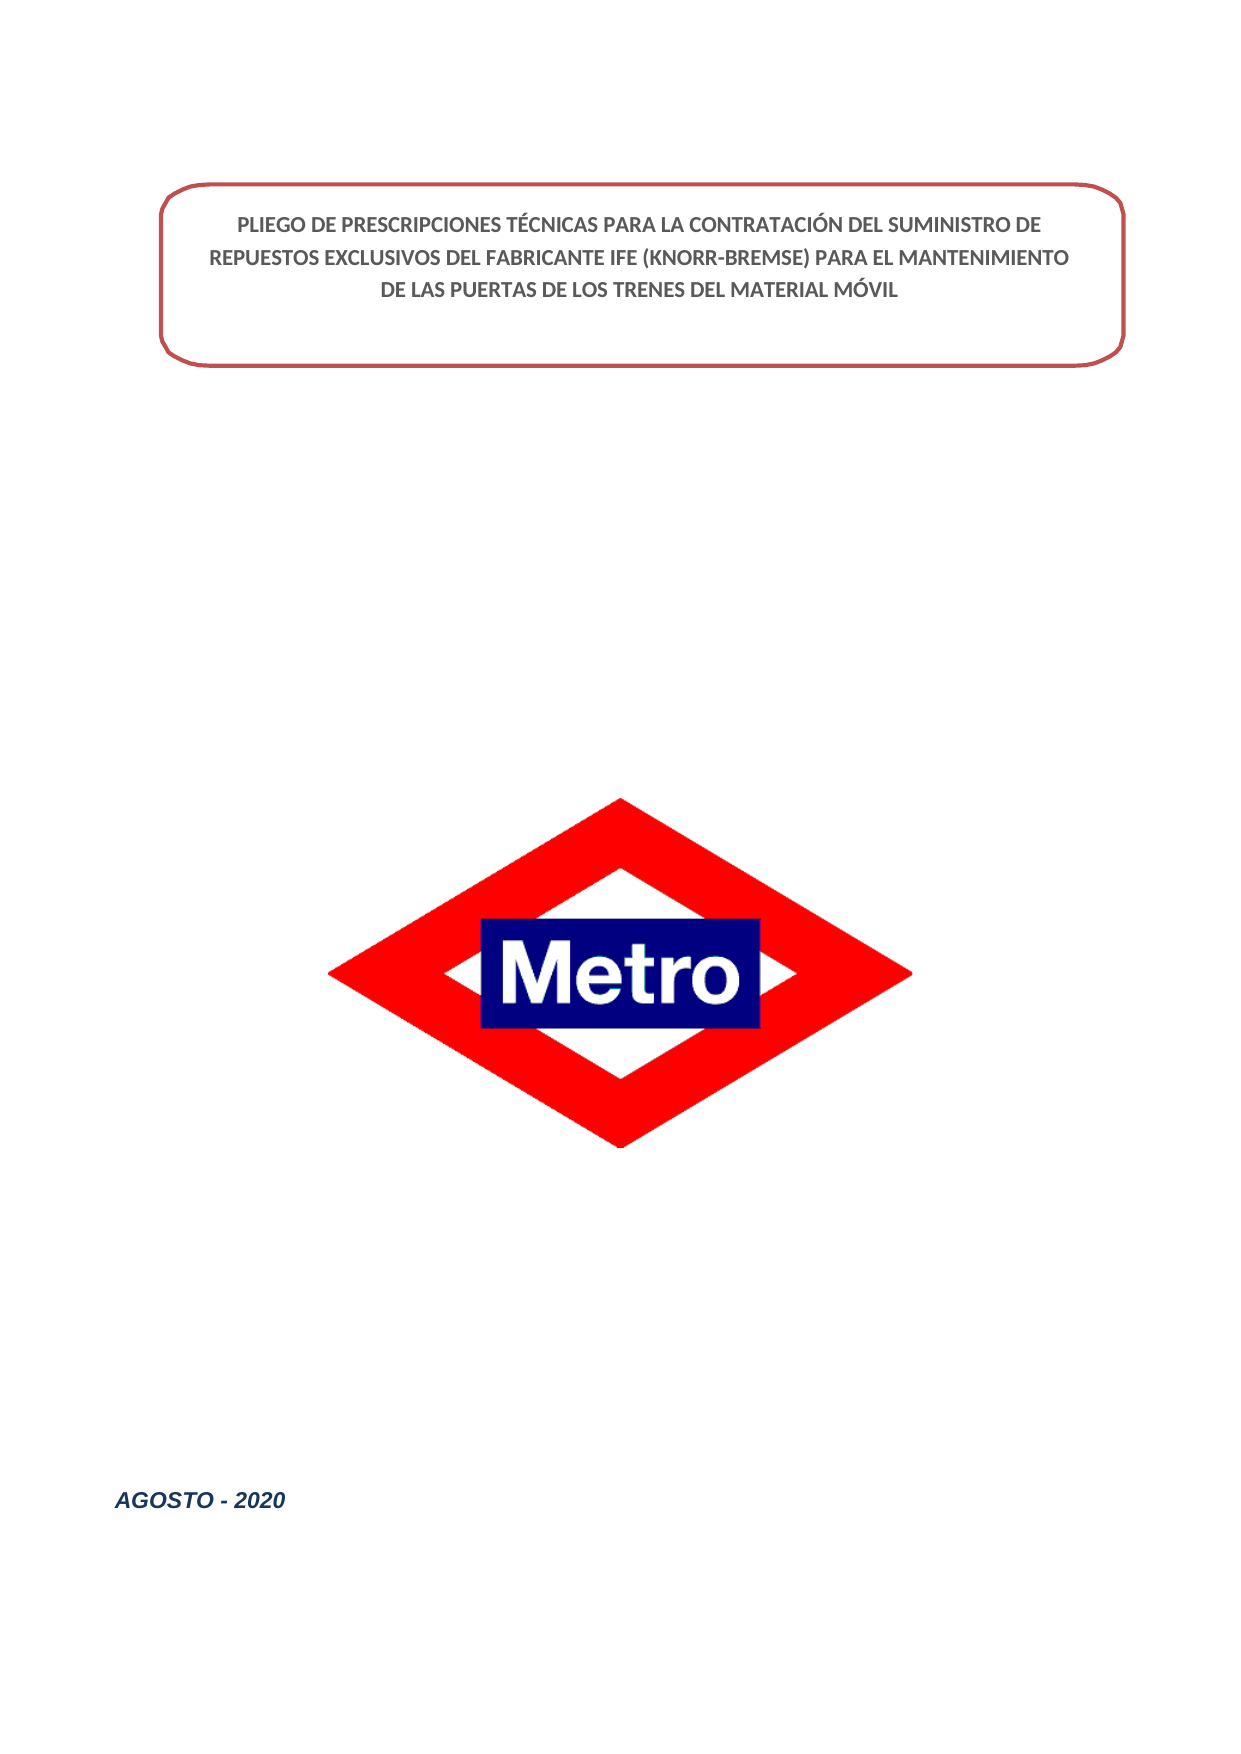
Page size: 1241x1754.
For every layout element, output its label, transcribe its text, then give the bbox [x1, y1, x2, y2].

text AGOSTO - 2020 [114, 1487, 1123, 1513]
text PLIEGO DE PRESCRIPCIONES TÉCNICAS PARA LA CONTRATACIÓN DEL SUMINISTRO DE REPUESTOS EXCLUSIVOS DEL FABRICANTE IFE (KNORR-BREMSE) PARA EL MANTENIMIENTO DE LAS PUERTAS DE LOS TRENES DEL MATERIAL MÓVIL [203, 211, 1075, 303]
picture [328, 797, 913, 1148]
